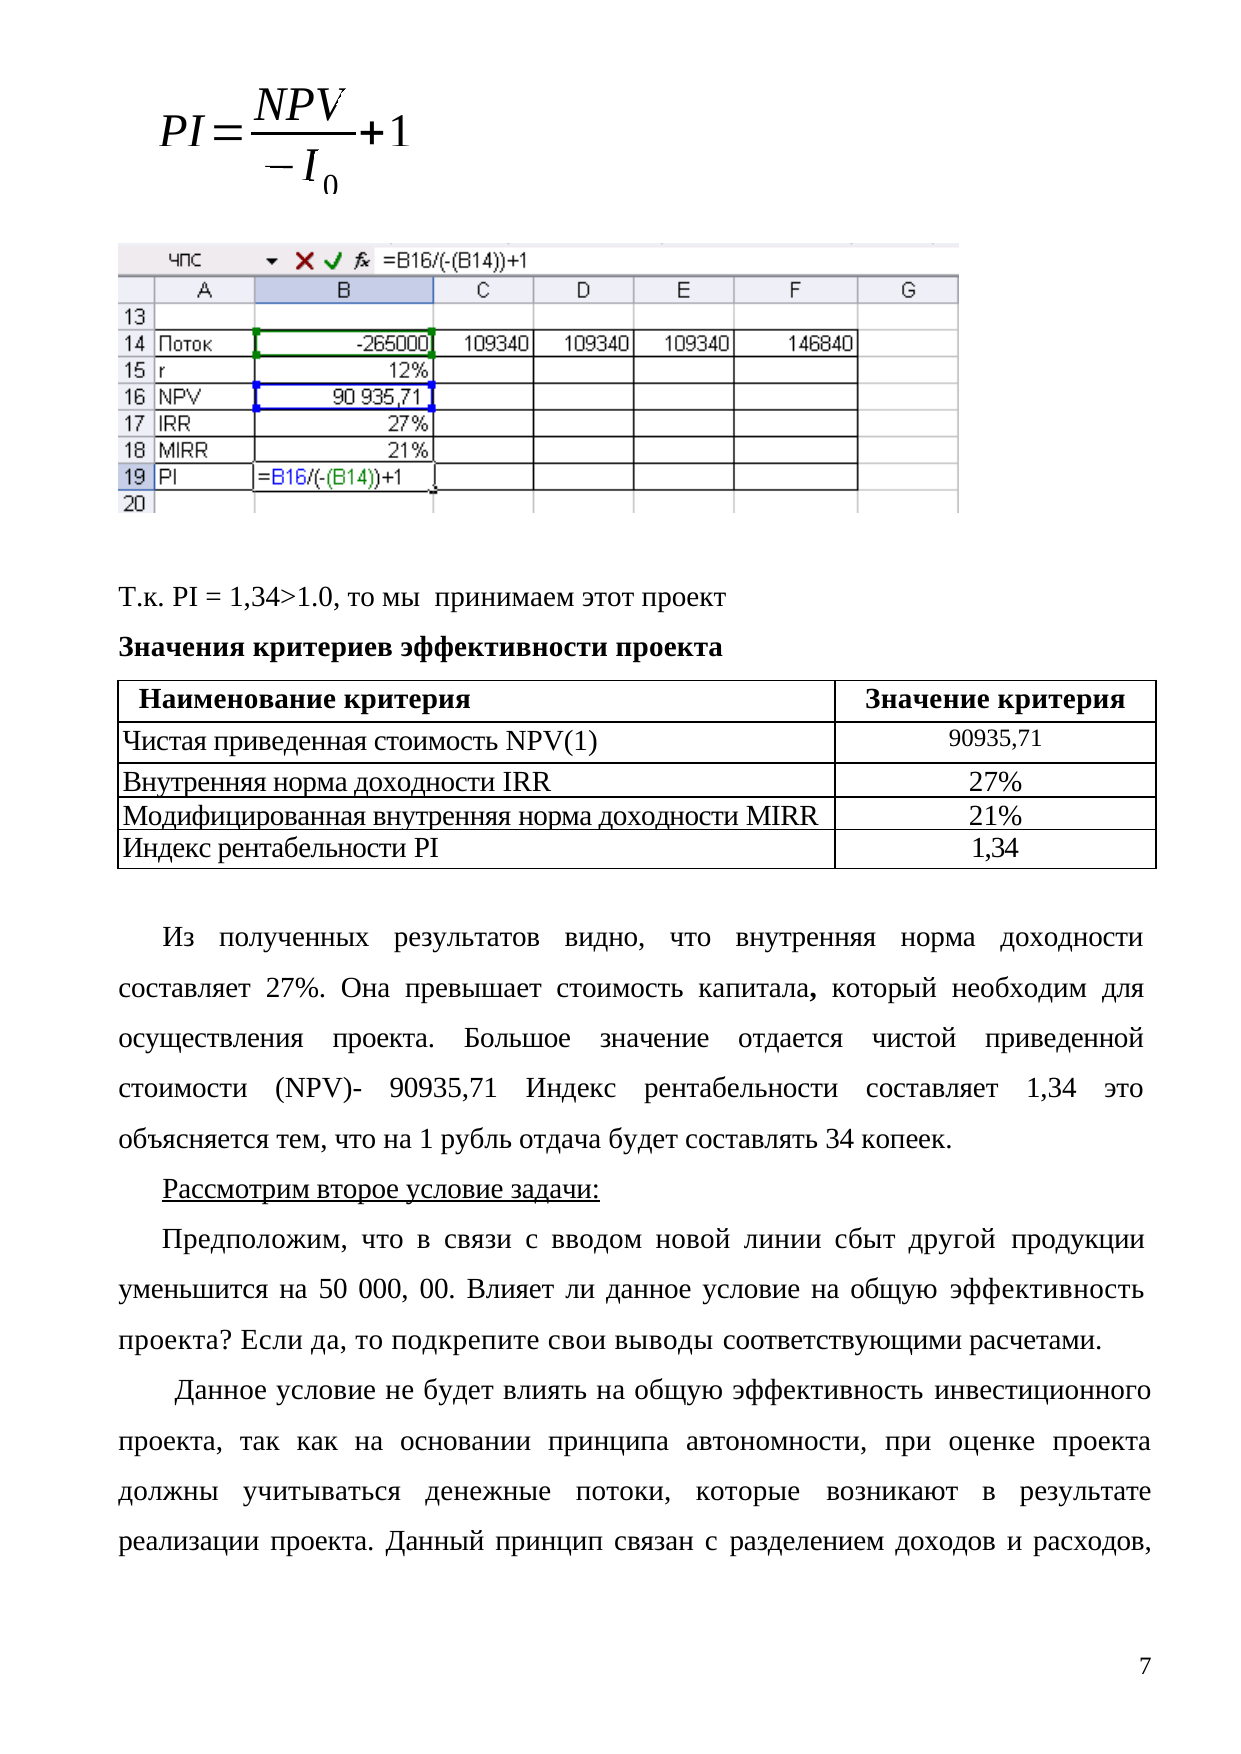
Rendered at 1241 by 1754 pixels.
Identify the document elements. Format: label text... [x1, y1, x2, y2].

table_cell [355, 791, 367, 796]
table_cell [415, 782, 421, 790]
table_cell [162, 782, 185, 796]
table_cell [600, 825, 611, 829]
text Т.к. PI = 1,34>1.0, то мы принимаем этот проект [118, 579, 1152, 612]
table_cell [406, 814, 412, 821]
table_cell Индекс рентабельности PI [119, 830, 834, 868]
table_header Наименование критерия [119, 681, 834, 721]
table_cell 1,34 [836, 830, 1155, 868]
text Рассмотрим второе условие задачи: [118, 1171, 1144, 1204]
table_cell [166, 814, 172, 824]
table_cell 90935,71 [836, 723, 1155, 762]
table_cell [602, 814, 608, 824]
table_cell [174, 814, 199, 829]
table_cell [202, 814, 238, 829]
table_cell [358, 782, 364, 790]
table_header Значение критерия [836, 681, 1155, 721]
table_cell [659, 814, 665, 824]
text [118, 1372, 1152, 1557]
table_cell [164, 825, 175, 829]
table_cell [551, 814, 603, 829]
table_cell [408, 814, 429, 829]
table_cell 21% [836, 798, 1155, 829]
picture [118, 243, 959, 513]
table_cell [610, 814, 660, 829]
text Предположим, что в связи с вводом новой линии сбыт другой продукции уменьшится на 50 000, 00. Влияет ли данное условие на общую эффективность проекта? Если да, то подкрепите свои выводы соответствующими расчетами. [118, 1221, 1144, 1356]
table_cell Внутренняя норма доходности IRR [423, 764, 834, 796]
text Из полученных результатов видно, что внутренняя норма доходности составляет 27%. Она превышает стоимость капитала, который необходим для осуществления проекта. Большое значение отдается чистой приведенной стоимости (NPV)- 90935,71 Индекс рентабельности составляет 1,34 это объясняется тем, что на 1 рубль отдача будет составлять 34 копеек. [118, 919, 1144, 1154]
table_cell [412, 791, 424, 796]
table_cell Модифицированная внутренняя норма доходности MIRR [667, 798, 834, 829]
table_cell 27% [836, 764, 1155, 796]
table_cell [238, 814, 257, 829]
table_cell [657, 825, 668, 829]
text Значения критериев эффективности проекта [118, 629, 1152, 663]
